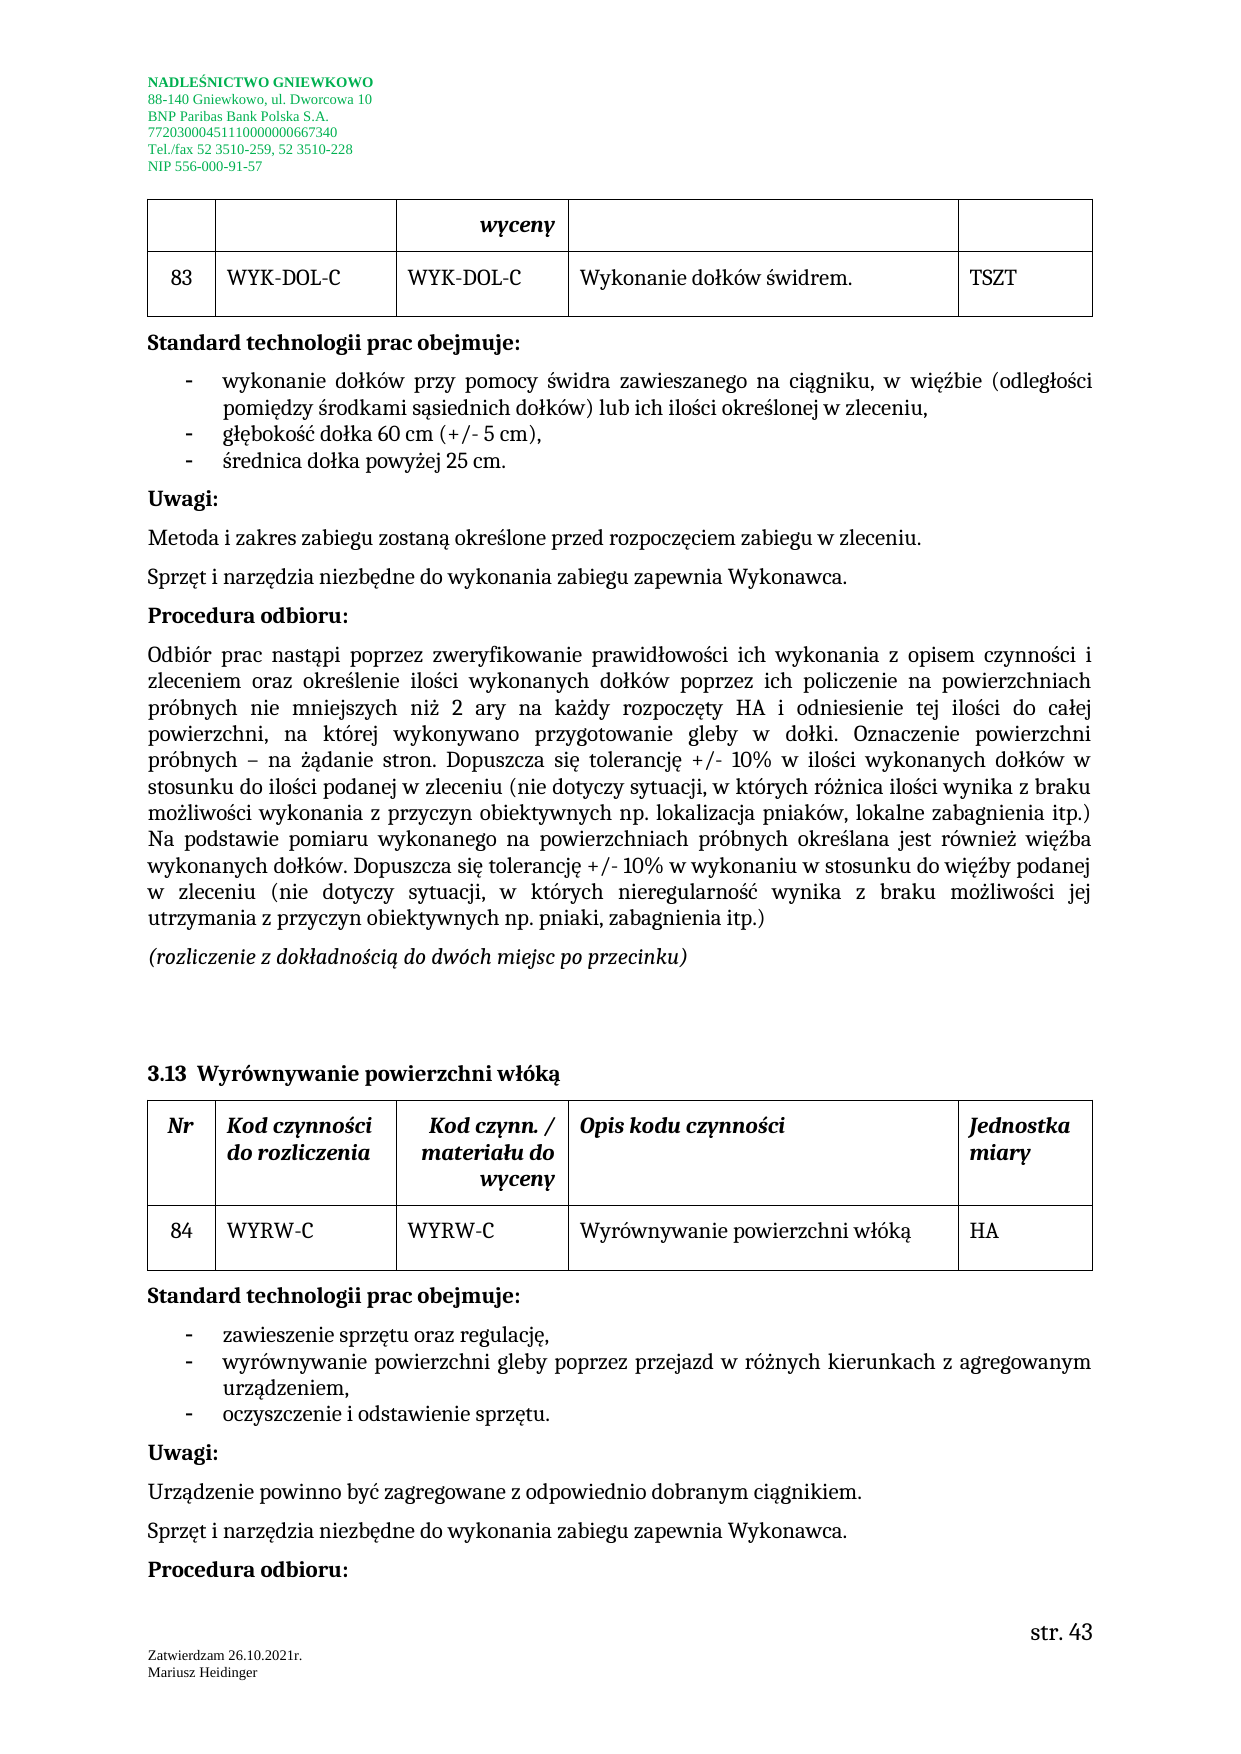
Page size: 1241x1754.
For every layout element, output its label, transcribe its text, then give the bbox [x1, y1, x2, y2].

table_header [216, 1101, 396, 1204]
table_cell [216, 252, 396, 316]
text Uwagi: [148, 486, 1093, 513]
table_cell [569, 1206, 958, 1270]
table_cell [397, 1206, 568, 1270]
text Sprzęt i narzędzia niezbędne do wykonania zabiegu zapewnia Wykonawca. [148, 564, 1093, 590]
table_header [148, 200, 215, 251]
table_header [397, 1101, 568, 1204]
text Procedura odbioru: [148, 1557, 1093, 1583]
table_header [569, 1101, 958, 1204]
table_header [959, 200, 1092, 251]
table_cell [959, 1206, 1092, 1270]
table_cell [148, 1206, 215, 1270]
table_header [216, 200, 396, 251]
text Uwagi: [148, 1440, 1093, 1466]
text Odbiór prac nastąpi poprzez zweryfikowanie prawidłowości ich wykonania z opisem czynności i zleceniem oraz określenie ilości wykonanych dołków poprzez ich policzenie na powierzchniach próbnych nie mniejszych niż 2 ary na każdy rozpoczęty HA i odniesienie tej ilości do całej powierzchni, na której wykonywano przygotowanie gleby w dołki. Oznaczenie powierzchni próbnych – na żądanie stron. Dopuszcza się tolerancję +/- 10% w ilości wykonanych dołków w stosunku do ilości podanej w zleceniu (nie dotyczy sytuacji, w których różnica ilości wynika z braku możliwości wykonania z przyczyn obiektywnych np. lokalizacja pniaków, lokalne zabagnienia itp.) Na podstawie pomiaru wykonanego na powierzchniach próbnych określana jest również więźba wykonanych dołków. Dopuszcza się tolerancję +/- 10% w wykonaniu w stosunku do więźby podanej w zleceniu (nie dotyczy sytuacji, w których nieregularność wynika z braku możliwości jej utrzymania z przyczyn obiektywnych np. pniaki, zabagnienia itp.) [148, 642, 1093, 932]
text Urządzenie powinno być zagregowane z odpowiednio dobranym ciągnikiem. [148, 1479, 1093, 1505]
list głębokość dołka 60 cm (+/- 5 cm), [185, 421, 1093, 447]
list średnica dołka powyżej 25 cm. [185, 447, 1093, 474]
text Standard technologii prac obejmuje: [148, 329, 1093, 356]
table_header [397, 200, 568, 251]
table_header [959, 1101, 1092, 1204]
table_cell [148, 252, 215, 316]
text Sprzęt i narzędzia niezbędne do wykonania zabiegu zapewnia Wykonawca. [148, 1518, 1093, 1544]
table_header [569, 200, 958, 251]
list wykonanie dołków przy pomocy świdra zawieszanego na ciągniku, w więźbie (odległości pomiędzy środkami sąsiednich dołków) lub ich ilości określonej w zleceniu, [185, 368, 1093, 421]
text (rozliczenie z dokładnością do dwóch miejsc po przecinku) [148, 944, 1093, 970]
text 3.13 Wyrównywanie powierzchni włóką [148, 1061, 1093, 1087]
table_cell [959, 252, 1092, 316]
list zawieszenie sprzętu oraz regulację, [185, 1322, 1093, 1348]
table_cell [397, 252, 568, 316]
text Metoda i zakres zabiegu zostaną określone przed rozpoczęciem zabiegu w zleceniu. [148, 525, 1093, 551]
text Procedura odbioru: [148, 603, 1093, 629]
list wyrównywanie powierzchni gleby poprzez przejazd w różnych kierunkach z agregowanym urządzeniem, [185, 1348, 1093, 1401]
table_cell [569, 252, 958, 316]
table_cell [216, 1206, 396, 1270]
list oczyszczenie i odstawienie sprzętu. [185, 1401, 1093, 1427]
text Standard technologii prac obejmuje: [148, 1283, 1093, 1309]
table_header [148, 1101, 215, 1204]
